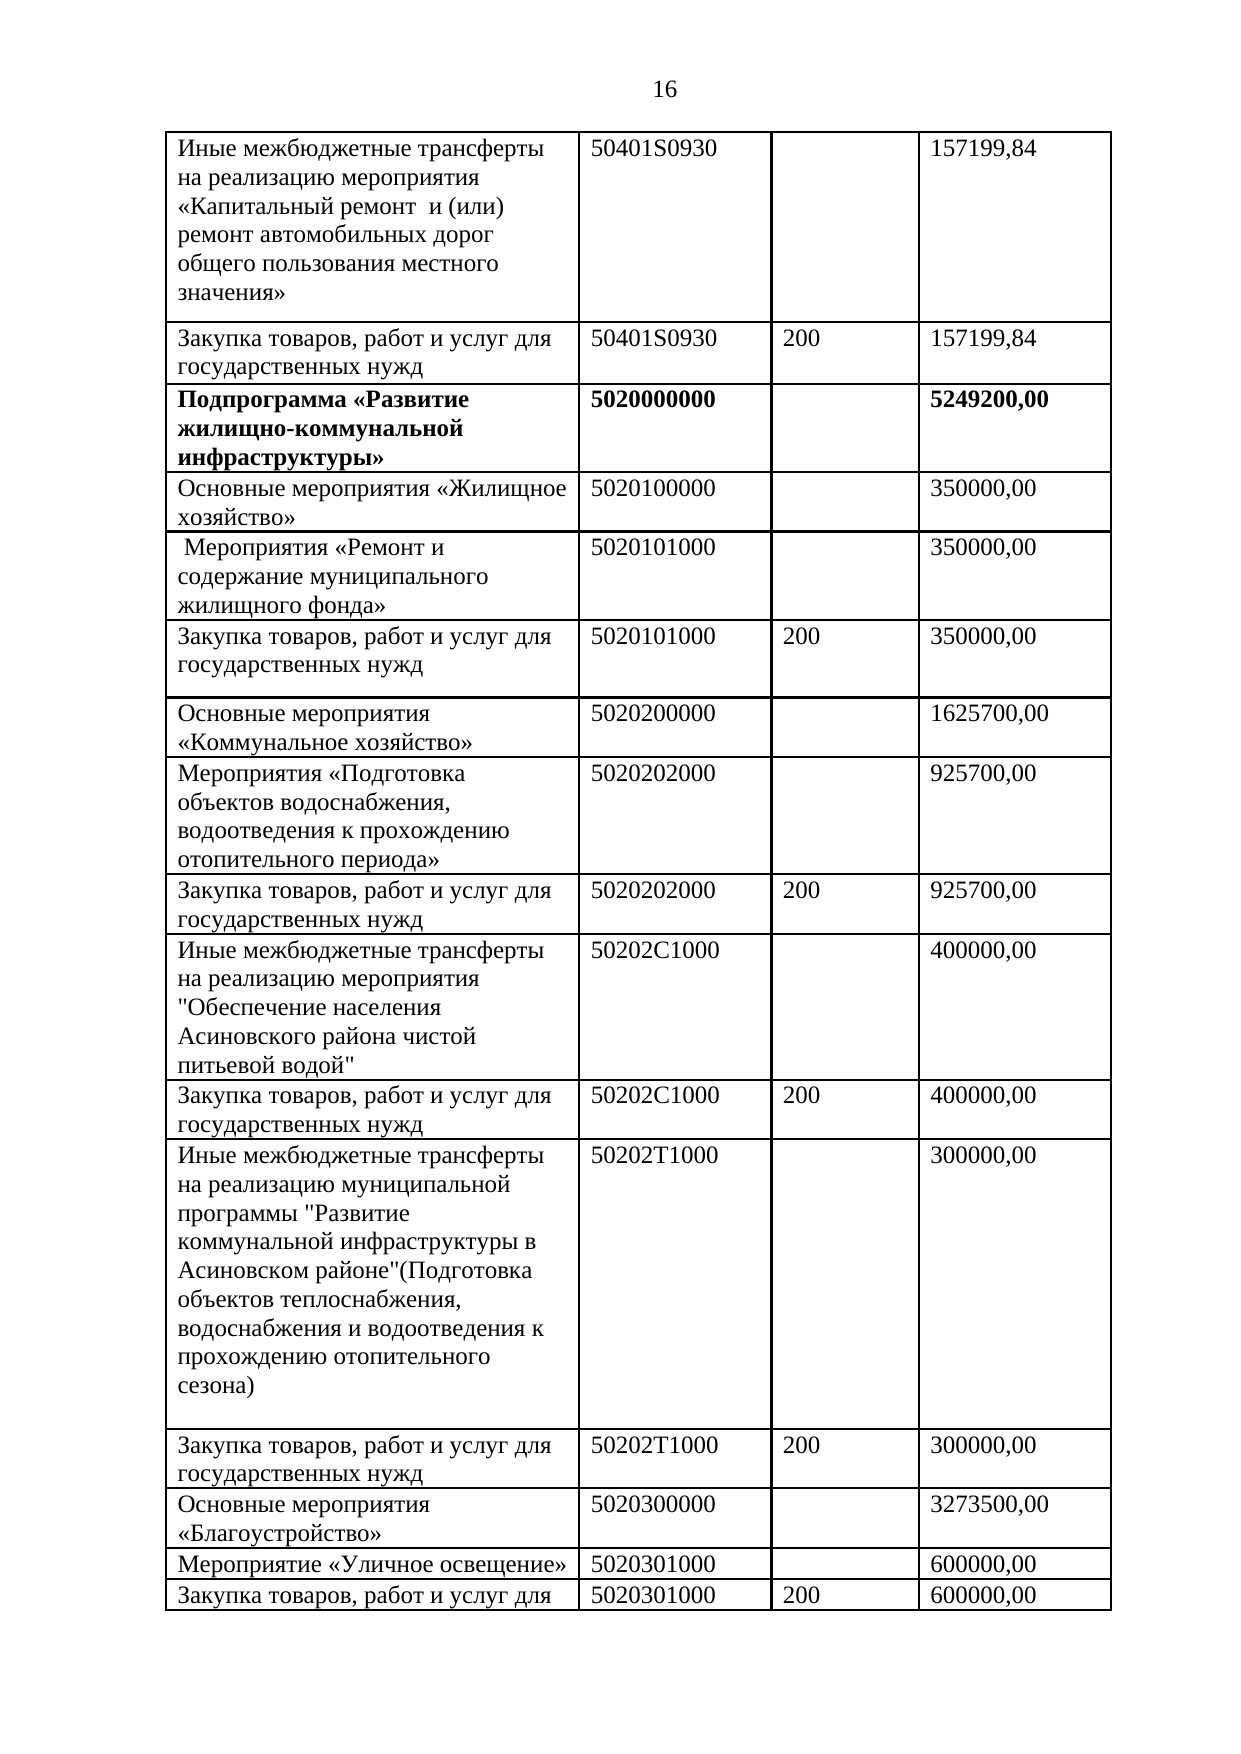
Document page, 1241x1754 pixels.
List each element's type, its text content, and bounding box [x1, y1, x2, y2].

table_cell 5020000000 [580, 385, 770, 471]
table_cell Закупка товаров, работ и услуг для государственных нужд [167, 621, 578, 696]
table_cell Основные мероприятия «Жилищное хозяйство» [167, 473, 578, 530]
table_cell 5020101000 [580, 621, 770, 696]
table_cell 5020301000 [580, 1580, 770, 1608]
table_cell 350000,00 [920, 533, 1110, 619]
table_cell Иные межбюджетные трансферты на реализацию муниципальной программы "Развитие коммунальной инфраструктуры в Асиновском районе"(Подготовка объектов теплоснабжения, водоснабжения и водоотведения к прохождению отопительного сезона) [167, 1140, 578, 1428]
table_cell 5020301000 [580, 1549, 770, 1578]
table_cell [773, 385, 918, 471]
table_cell 5020100000 [580, 473, 770, 530]
table_cell 400000,00 [920, 935, 1110, 1078]
table_cell [773, 533, 918, 619]
table_cell 5020202000 [580, 758, 770, 873]
table_cell 400000,00 [920, 1081, 1110, 1138]
table_cell 200 [773, 1580, 918, 1608]
table_cell 5020202000 [580, 875, 770, 933]
table_cell Основные мероприятия «Благоустройство» [167, 1489, 578, 1547]
table_cell [773, 1549, 918, 1578]
table_cell 1625700,00 [920, 699, 1110, 756]
table_cell [773, 1140, 918, 1428]
table_cell 50202Т1000 [580, 1140, 770, 1428]
table_cell 600000,00 [920, 1580, 1110, 1608]
table_cell 200 [773, 323, 918, 382]
table_cell 200 [773, 875, 918, 933]
table_cell [773, 699, 918, 756]
table_cell Мероприятия «Ремонт и содержание муниципального жилищного фонда» [167, 533, 578, 619]
table_cell Иные межбюджетные трансферты на реализацию мероприятия "Обеспечение населения Асиновского района чистой питьевой водой" [167, 935, 578, 1078]
table_cell 50401S0930 [580, 133, 770, 321]
table_cell 925700,00 [920, 758, 1110, 873]
table_cell Мероприятия «Подготовка объектов водоснабжения, водоотведения к прохождению отопительного периода» [167, 758, 578, 873]
table_cell 5020101000 [580, 533, 770, 619]
table_cell 50401S0930 [580, 323, 770, 382]
table_cell 157199,84 [920, 133, 1110, 321]
table_cell Мероприятие «Уличное освещение» [167, 1549, 578, 1578]
table_cell 157199,84 [920, 323, 1110, 382]
table_cell 50202С1000 [580, 1081, 770, 1138]
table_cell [167, 1580, 578, 1608]
table_cell 3273500,00 [920, 1489, 1110, 1547]
table_cell 350000,00 [920, 621, 1110, 696]
table_cell Закупка товаров, работ и услуг для государственных нужд [167, 1430, 578, 1487]
table_cell 5020200000 [580, 699, 770, 756]
table_cell 600000,00 [920, 1549, 1110, 1578]
table_cell 50202Т1000 [580, 1430, 770, 1487]
table_cell 300000,00 [920, 1140, 1110, 1428]
table_cell 350000,00 [920, 473, 1110, 530]
table_cell 200 [773, 1430, 918, 1487]
table_cell [773, 473, 918, 530]
table_cell Подпрограмма «Развитие жилищно-коммунальной инфраструктуры» [167, 385, 578, 471]
table_cell 200 [773, 621, 918, 696]
table_cell [773, 1489, 918, 1547]
table_cell 925700,00 [920, 875, 1110, 933]
table_cell Закупка товаров, работ и услуг для государственных нужд [167, 875, 578, 933]
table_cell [167, 133, 578, 321]
table_cell 5020300000 [580, 1489, 770, 1547]
table_cell [773, 758, 918, 873]
table_cell 300000,00 [920, 1430, 1110, 1487]
table_cell 5249200,00 [920, 385, 1110, 471]
table_cell 50202С1000 [580, 935, 770, 1078]
table_cell [773, 935, 918, 1078]
table_cell 200 [773, 1081, 918, 1138]
table_cell Основные мероприятия «Коммунальное хозяйство» [167, 699, 578, 756]
table_cell [773, 133, 918, 321]
table_cell Закупка товаров, работ и услуг для государственных нужд [167, 323, 578, 382]
table_cell Закупка товаров, работ и услуг для государственных нужд [167, 1081, 578, 1138]
